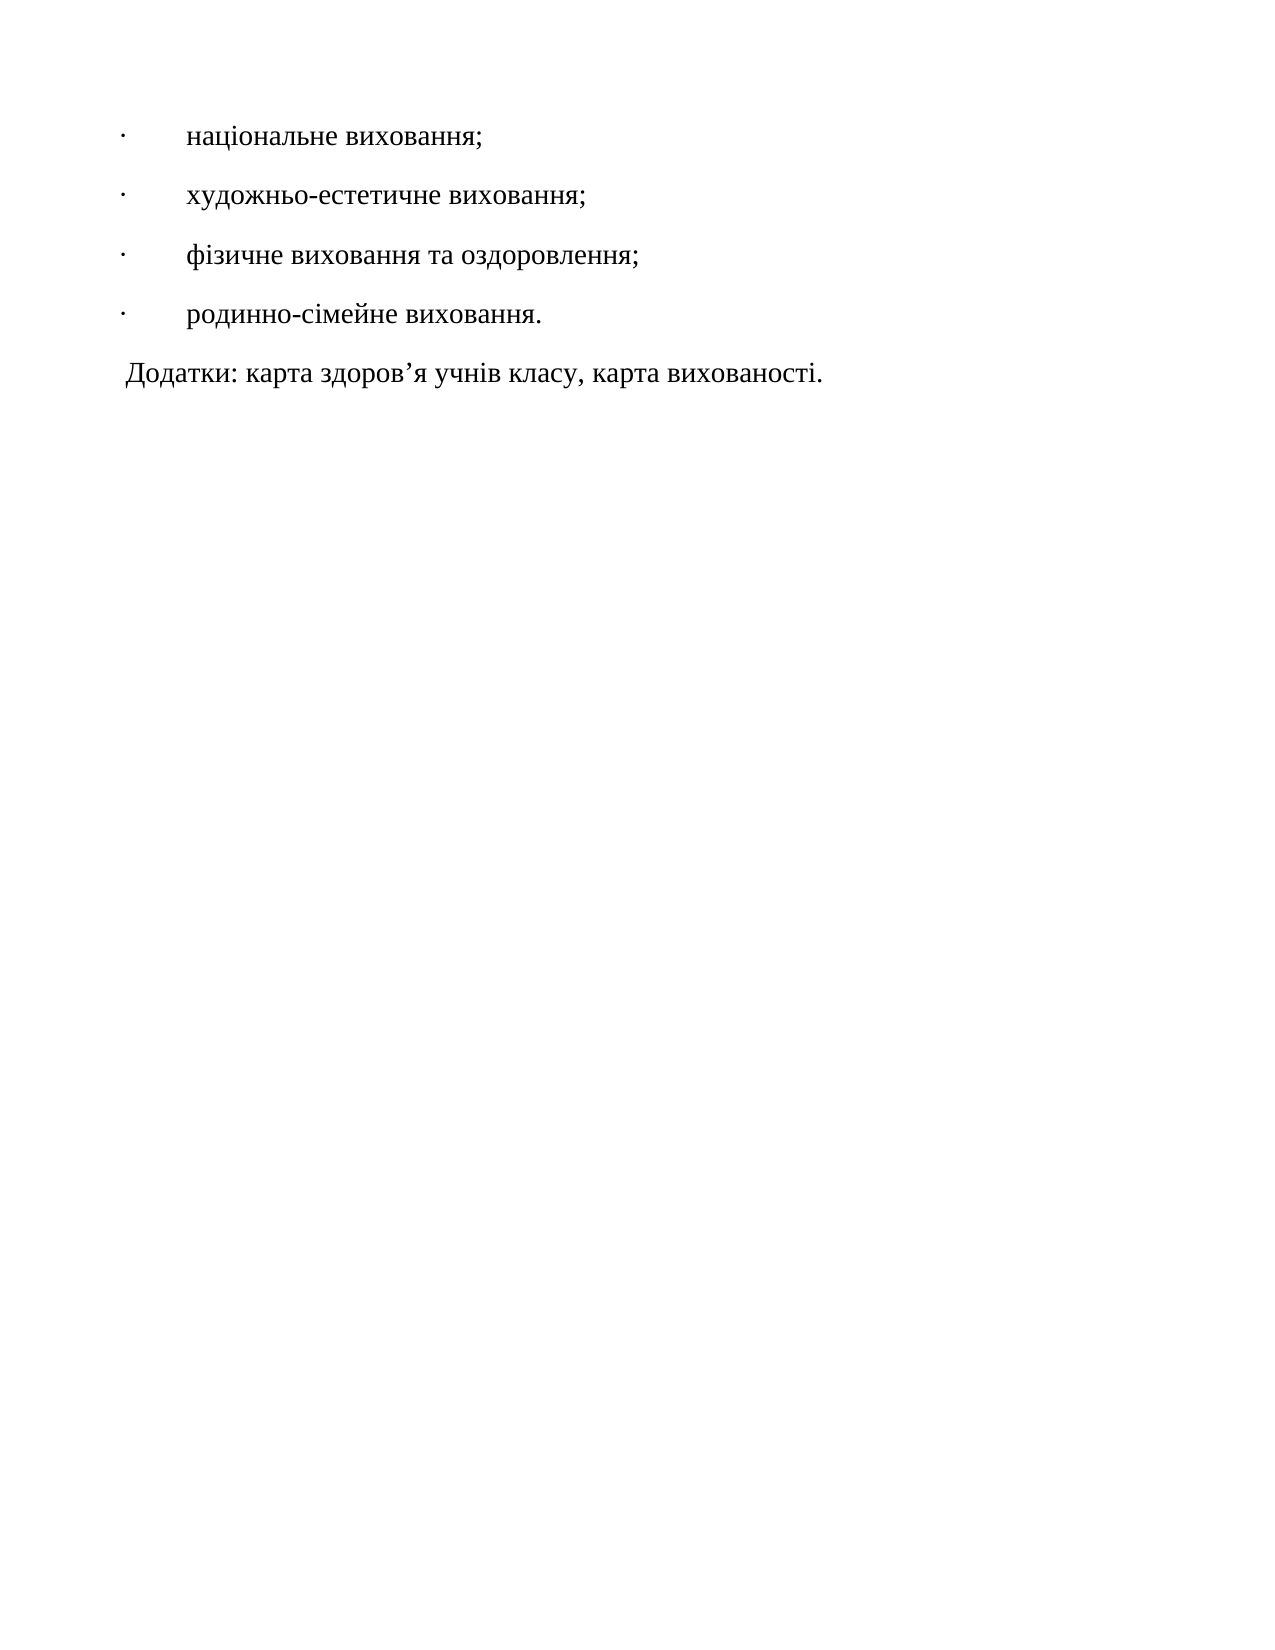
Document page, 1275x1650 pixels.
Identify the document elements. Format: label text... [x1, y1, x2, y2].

text · художньо-естетичне виховання; [118, 177, 1157, 211]
text · родинно-сімейне виховання. [118, 296, 1157, 330]
text · фізичне виховання та оздоровлення; [118, 237, 1157, 270]
text Додатки: карта здоров’я учнів класу, карта вихованості. [118, 356, 1157, 389]
text · національне виховання; [118, 118, 1157, 152]
